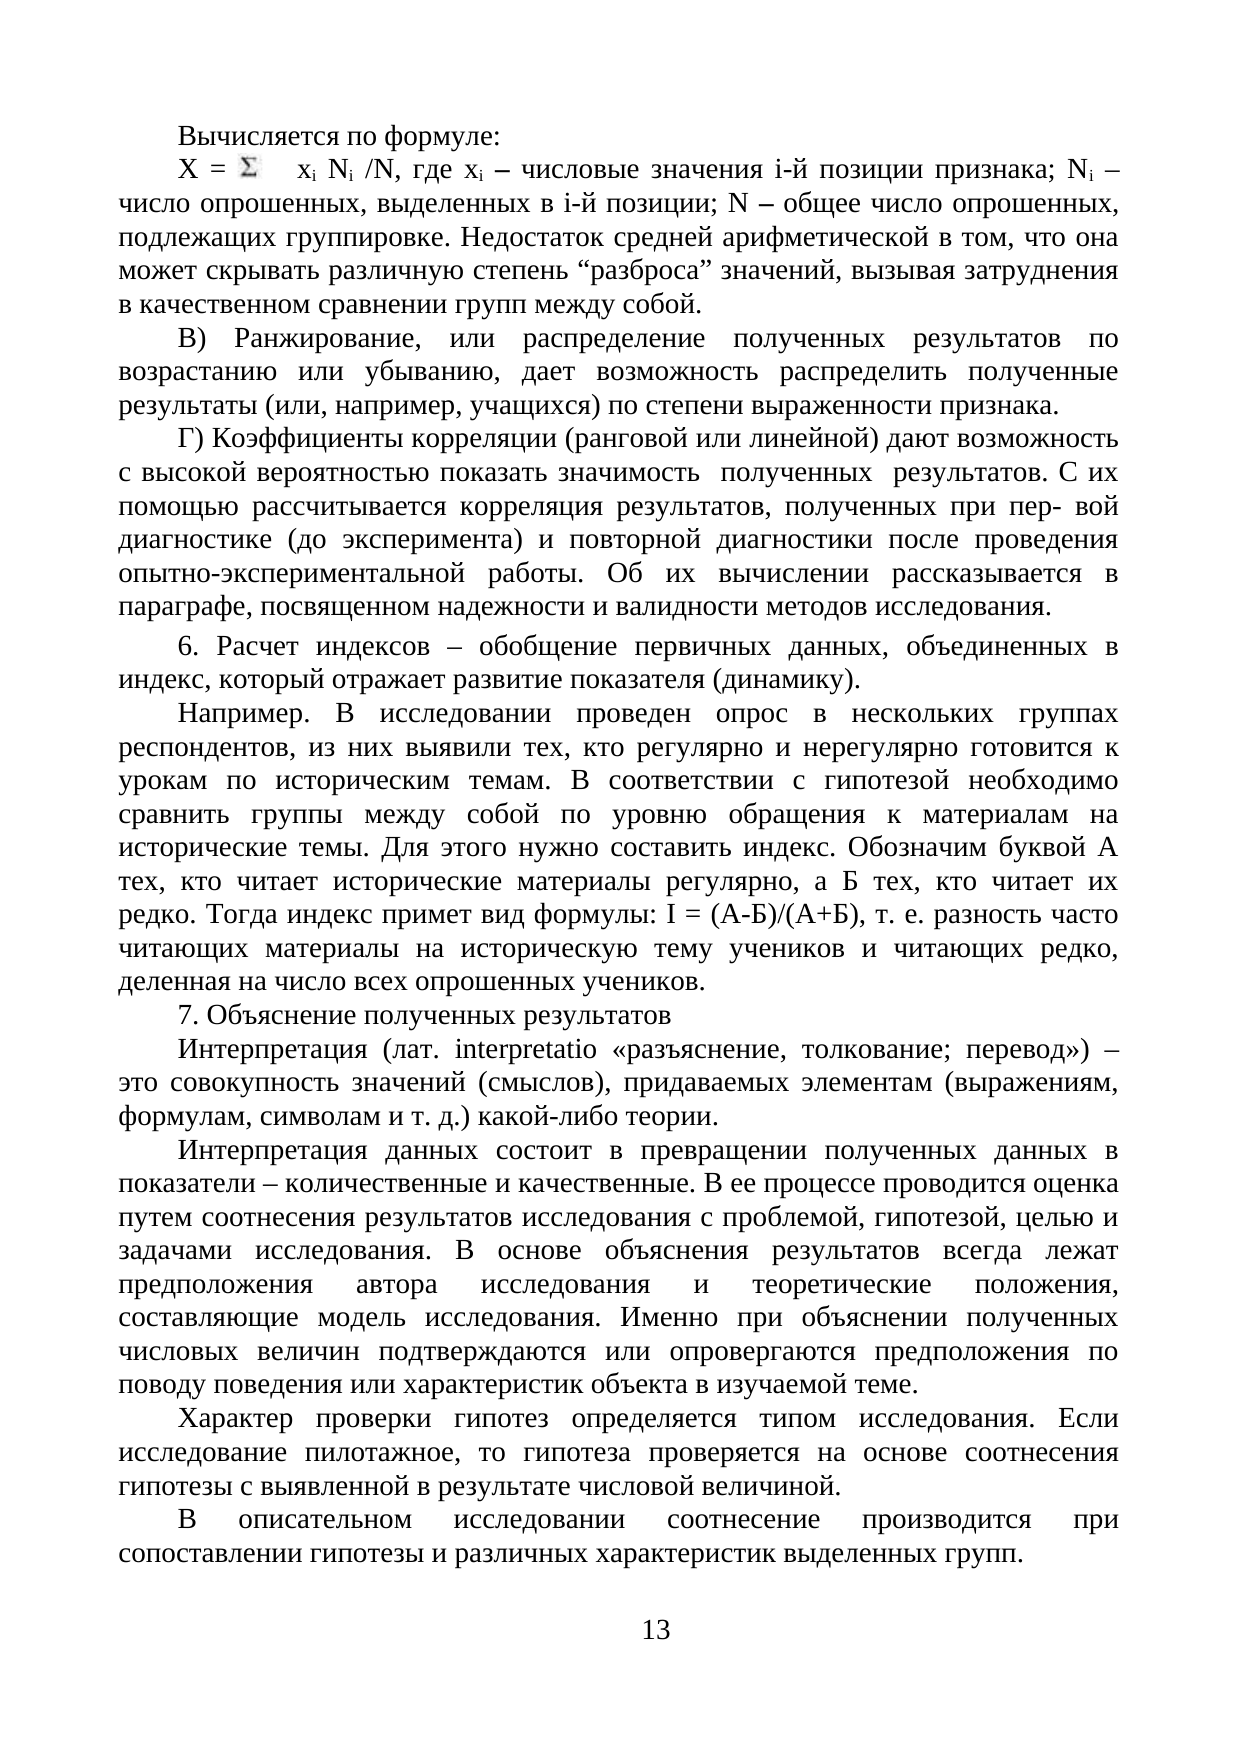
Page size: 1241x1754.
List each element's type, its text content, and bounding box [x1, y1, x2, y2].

text Характер проверки гипотез определяется типом исследования. Если исследование пилотажное, то гипотеза проверяется на основе соотнесения гипотезы с выявленной в результате числовой величиной. [118, 1401, 1119, 1501]
text Интерпретация данных состоит в превращении полученных данных в показатели – количественные и качественные. В ее процессе проводится оценка путем соотнесения результатов исследования с проблемой, гипотезой, целью и задачами исследования. В основе объяснения результатов всегда лежат предположения автора исследования и теоретические положения, составляющие модель исследования. Именно при объяснении полученных числовых величин подтверждаются или опровергаются предположения по поводу поведения или характеристик объекта в изучаемой теме. [118, 1132, 1119, 1400]
text Х = хi Ni /N, где хi – числовые значения i-й позиции признака; Ni – число опрошенных, выделенных в i-й позиции; N – общее число опрошенных, подлежащих группировке. Недостаток средней арифметической в том, что она может скрывать различную степень “разброса” значений, вызывая затруднения в качественном сравнении групп между собой. [118, 152, 1119, 319]
text Г) Коэффициенты корреляции (ранговой или линейной) дают возможность с высокой вероятностью показать значимость полученных результатов. С их помощью рассчитывается корреляция результатов, полученных при пер- вой диагностике (до эксперимента) и повторной диагностики после проведения опытно-экспериментальной работы. Об их вычислении рассказывается в параграфе, посвященном надежности и валидности методов исследования. [118, 421, 1119, 622]
text Вычисляется по формуле: [118, 118, 1119, 152]
text Интерпретация (лат. interpretatio «разъяснение, толкование; перевод») – это совокупность значений (смыслов), придаваемых элементам (выражениям, формулам, символам и т. д.) какой-либо теории. [118, 1031, 1119, 1132]
text Например. В исследовании проведен опрос в нескольких группах респондентов, из них выявили тех, кто регулярно и нерегулярно готовится к урокам по историческим темам. В соответствии с гипотезой необходимо сравнить группы между собой по уровню обращения к материалам на исторические темы. Для этого нужно составить индекс. Обозначим буквой А тех, кто читает исторические материалы регулярно, а Б тех, кто читает их редко. Тогда индекс примет вид формулы: I = (A-Б)/(А+Б), т. е. разность часто читающих материалы на историческую тему учеников и читающих редко, деленная на число всех опрошенных учеников. [118, 695, 1119, 997]
text 6. Расчет индексов – обобщение первичных данных, объединенных в индекс, который отражает развитие показателя (динамику). [118, 628, 1119, 695]
text В) Ранжирование, или распределение полученных результатов по возрастанию или убыванию, дает возможность распределить полученные результаты (или, например, учащихся) по степени выраженности признака. [118, 320, 1119, 420]
text В описательном исследовании соотнесение производится при сопоставлении гипотезы и различных характеристик выделенных групп. [118, 1501, 1119, 1568]
picture [237, 153, 263, 179]
text 7. Объяснение полученных результатов [118, 997, 1119, 1031]
